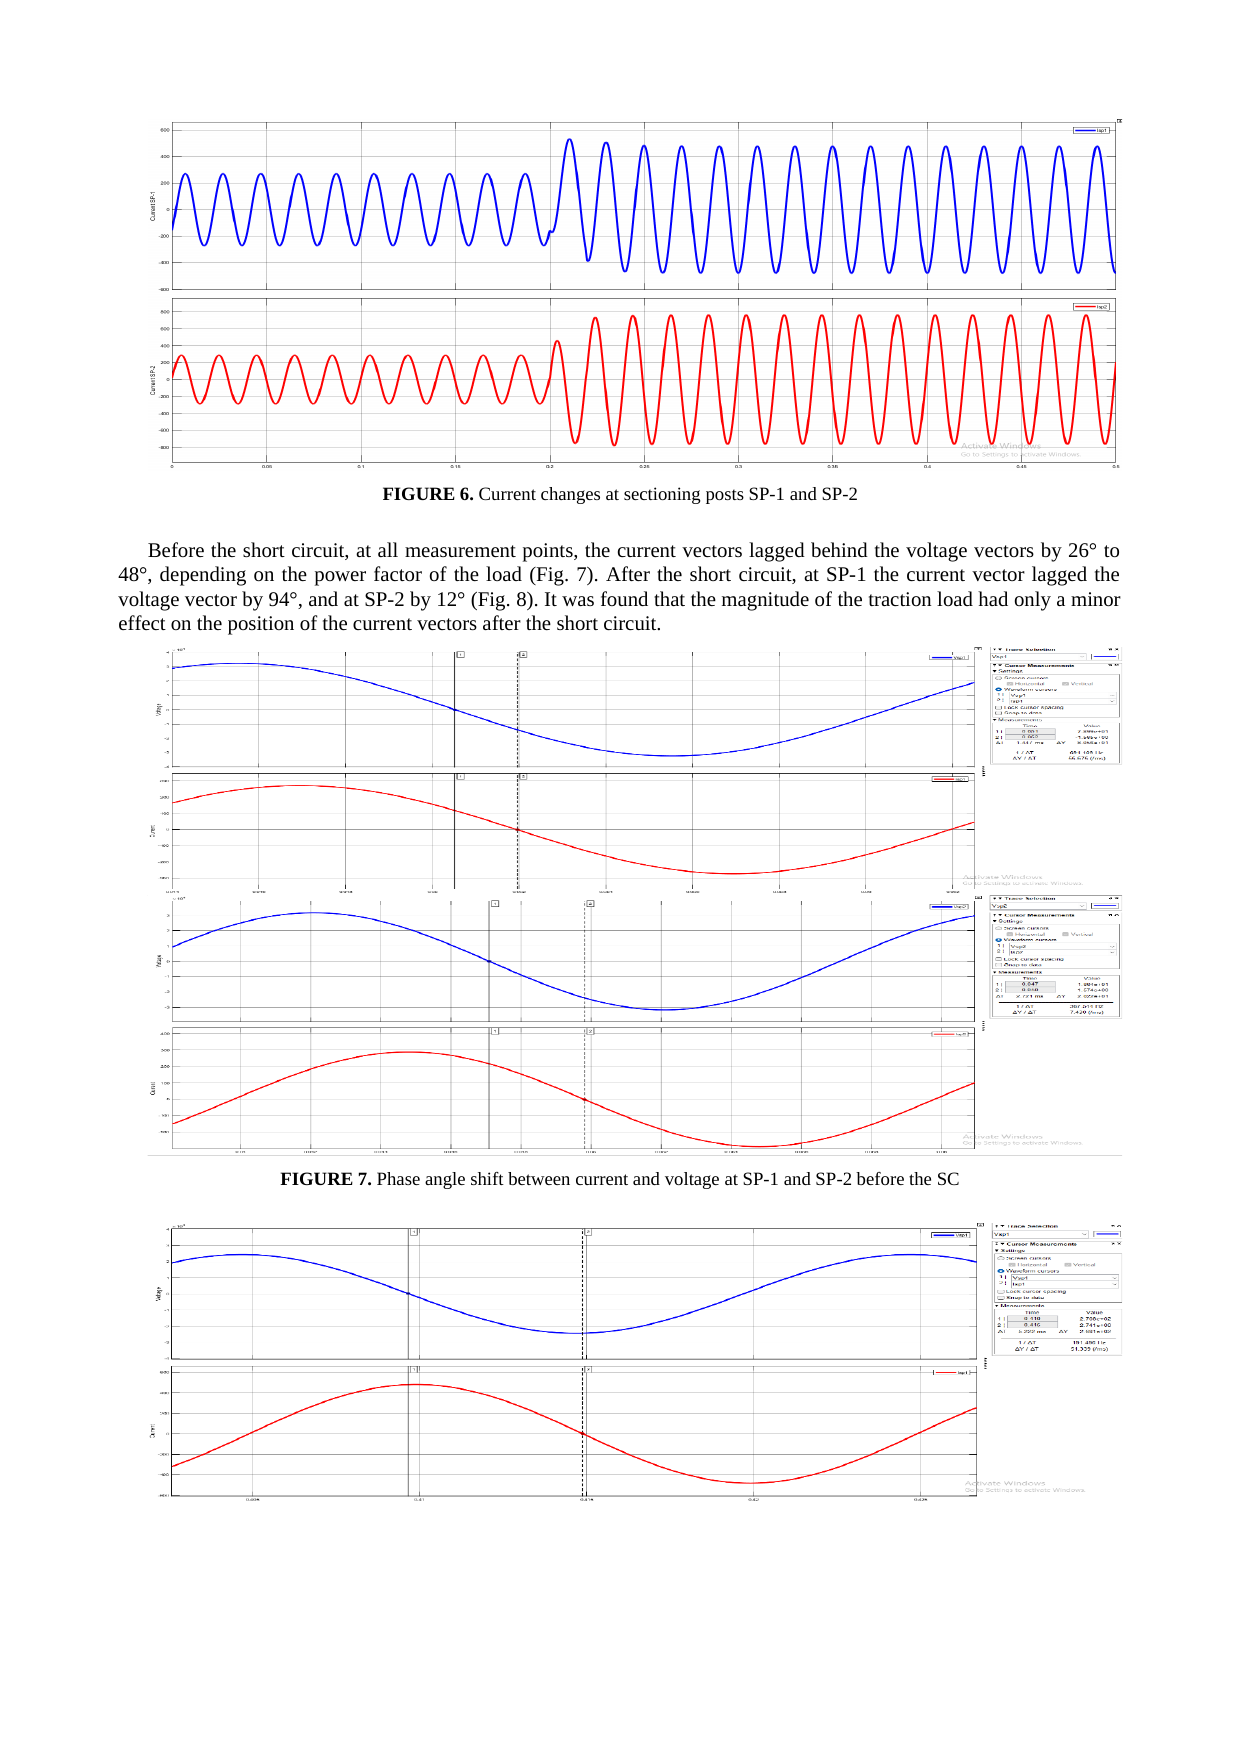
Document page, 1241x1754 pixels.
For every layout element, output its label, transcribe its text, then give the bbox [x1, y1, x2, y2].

text FIGURE 7. Phase angle shift between current and voltage at SP-1 and SP-2 before the SC [118, 1168, 1122, 1189]
picture [147, 647, 1123, 1156]
picture [147, 118, 1123, 471]
text FIGURE 6. Current changes at sectioning posts SP-1 and SP-2 [118, 483, 1122, 504]
text Before the short circuit, at all measurement points, the current vectors lagged behind the voltage vectors by 26° to 48°, depending on the power factor of the load (Fig. 7). After the short circuit, at SP-1 the current vector lagged the voltage vector by 94°, and at SP-2 by 12° (Fig. 8). It was found that the magnitude of the traction load had only a minor effect on the position of the current vectors after the short circuit. [118, 538, 1122, 634]
picture [147, 1223, 1123, 1503]
